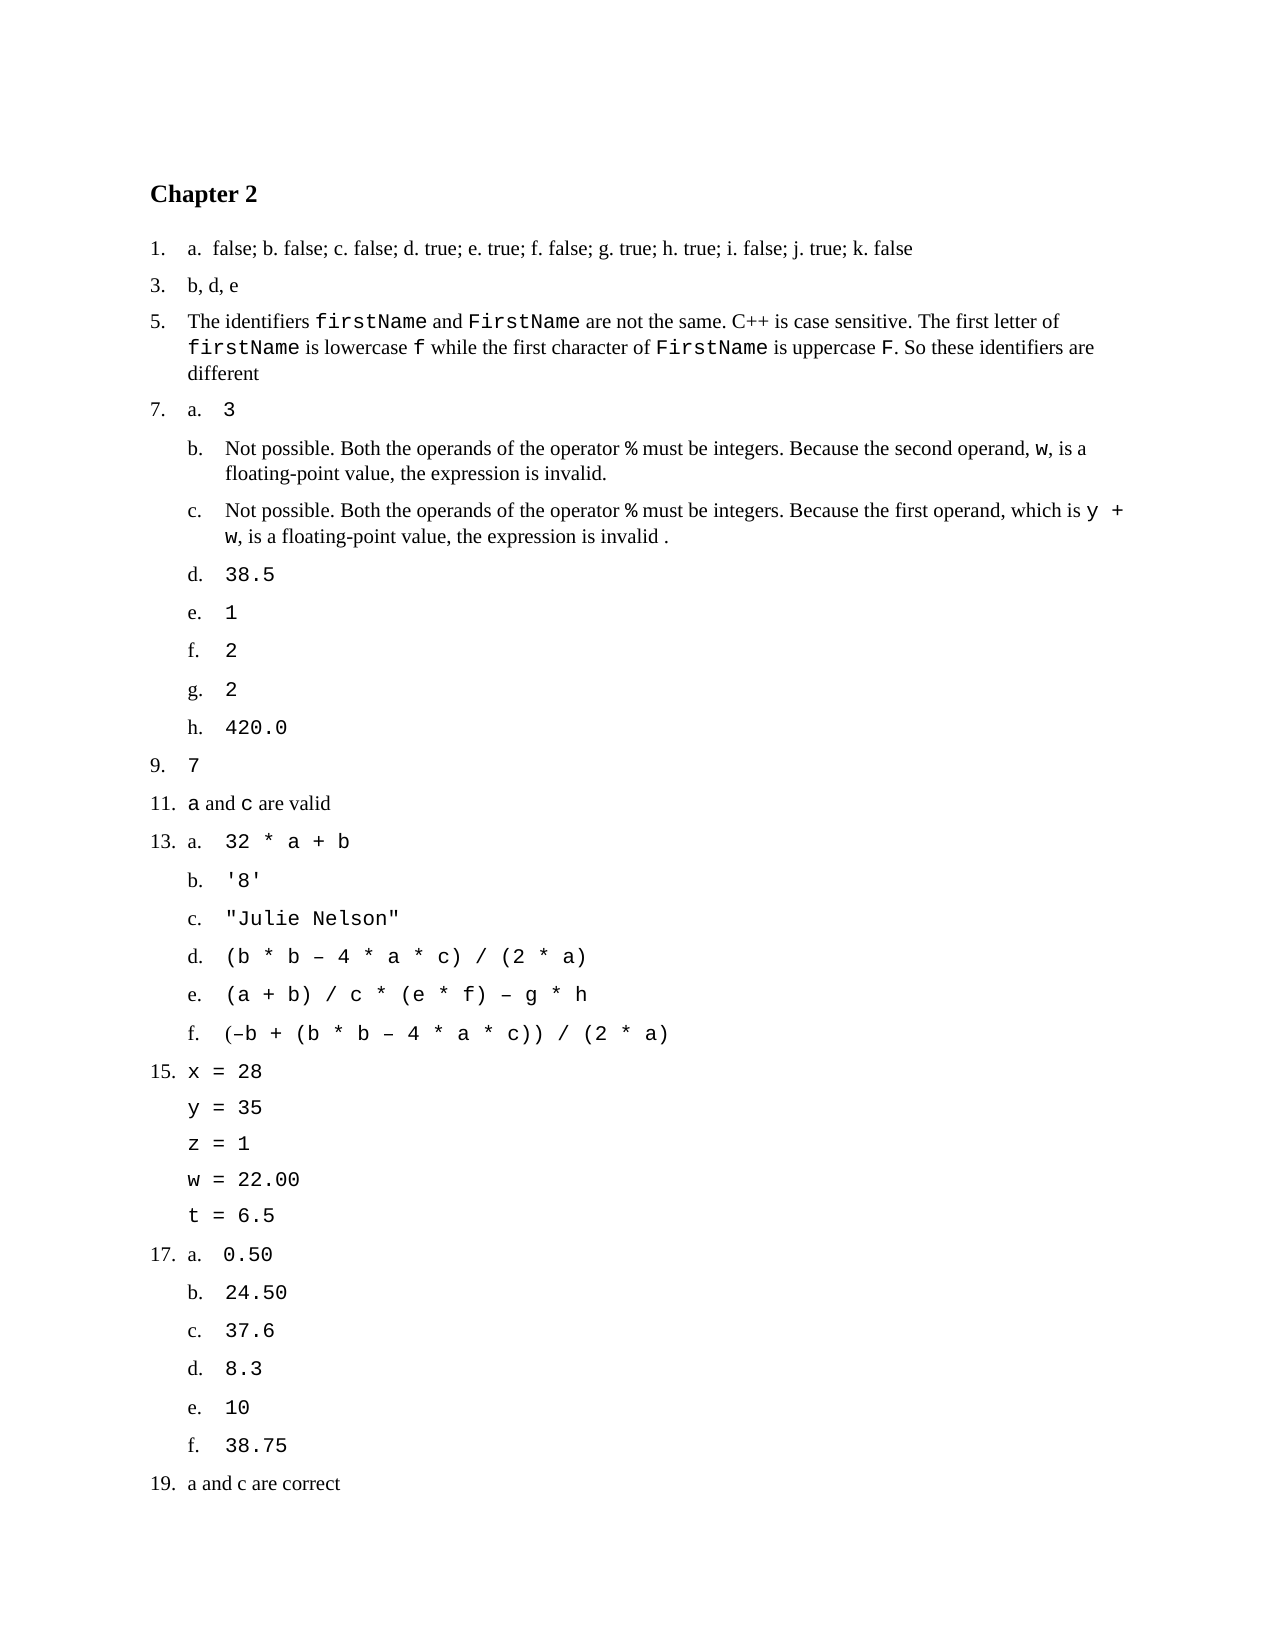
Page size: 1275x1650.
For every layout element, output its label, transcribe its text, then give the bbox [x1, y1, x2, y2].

text g. 2 [187, 677, 1125, 702]
text Chapter 2 [150, 179, 1125, 207]
text 9. 7 [150, 753, 1125, 779]
text y = 35 [150, 1097, 1125, 1121]
text h. 420.0 [187, 715, 1125, 741]
text w = 22.00 [150, 1169, 1125, 1193]
text b. Not possible. Both the operands of the operator % must be integers. Because the second operand, w, is a floating-point value, the expression is invalid. [187, 436, 1125, 485]
text f. 2 [187, 638, 1125, 664]
text 15. x = 28 [150, 1059, 1125, 1084]
text b. 24.50 [187, 1280, 1125, 1306]
text 5. The identifiers firstName and FirstName are not the same. C++ is case sensitive. The first letter of firstName is lowercase f while the first character of FirstName is uppercase F. So these identifiers are different [150, 309, 1125, 385]
text z = 1 [150, 1133, 1125, 1157]
text e. 10 [187, 1394, 1125, 1420]
text c. 37.6 [187, 1318, 1125, 1344]
text 17. a. 0.50 [150, 1242, 1125, 1267]
text 13. a. 32 * a + b [150, 829, 1125, 855]
text e. (a + b) / c * (e * f) – g * h [187, 982, 1125, 1008]
text f. 38.75 [187, 1433, 1125, 1458]
text e. 1 [187, 600, 1125, 626]
text b. '8' [187, 868, 1125, 893]
text 7. a. 3 [150, 397, 1125, 423]
text 3. b, d, e [150, 273, 1125, 297]
text c. "Julie Nelson" [187, 906, 1125, 932]
text 11. a and c are valid [150, 791, 1125, 817]
text 1. a. false; b. false; c. false; d. true; e. true; f. false; g. true; h. true; i. false; j. true; k. false [150, 236, 1125, 260]
text d. 38.5 [187, 562, 1125, 588]
text f. (–b + (b * b – 4 * a * c)) / (2 * a) [187, 1021, 1125, 1046]
text c. Not possible. Both the operands of the operator % must be integers. Because the first operand, which is y + w, is a floating-point value, the expression is invalid . [187, 498, 1125, 549]
text t = 6.5 [150, 1206, 1125, 1229]
text 19. a and c are correct [150, 1471, 1125, 1495]
text d. (b * b – 4 * a * c) / (2 * a) [187, 944, 1125, 970]
text d. 8.3 [187, 1356, 1125, 1382]
